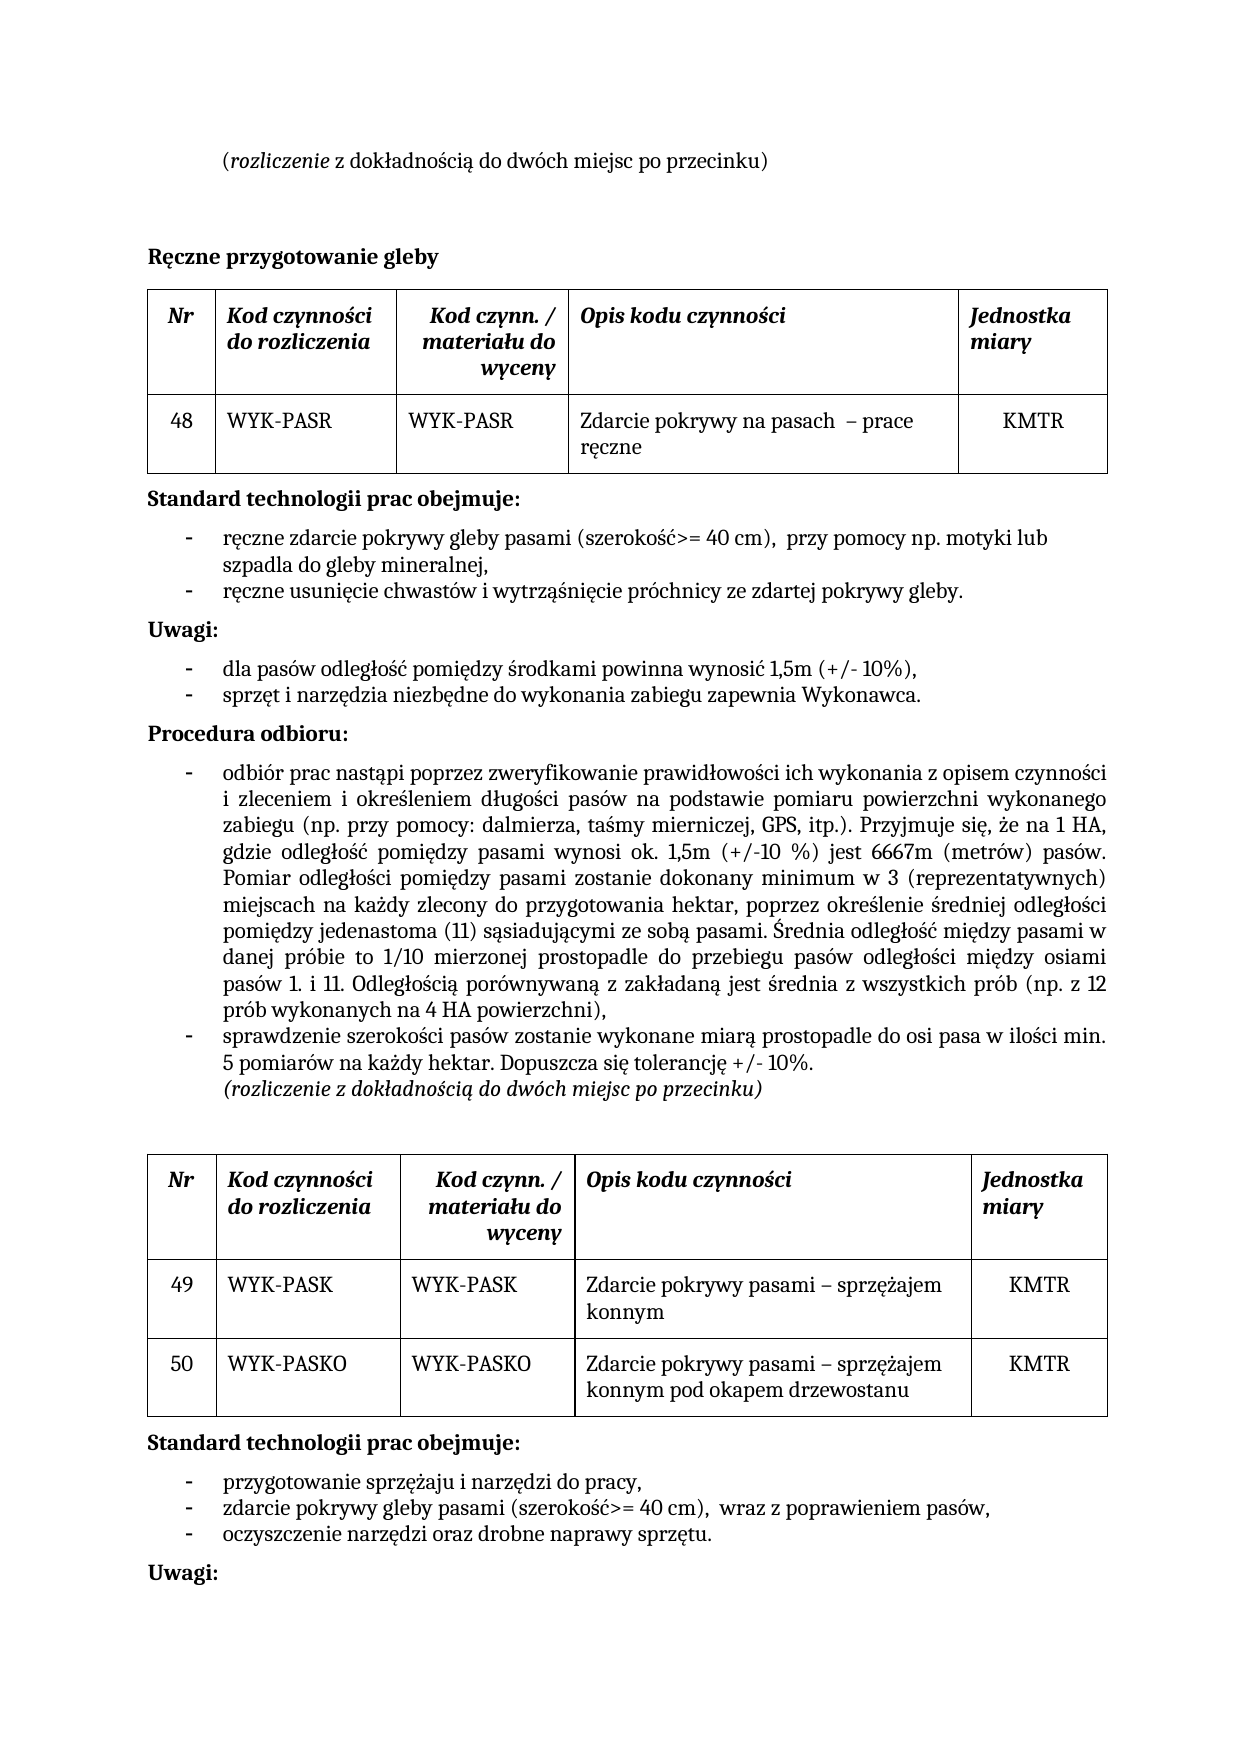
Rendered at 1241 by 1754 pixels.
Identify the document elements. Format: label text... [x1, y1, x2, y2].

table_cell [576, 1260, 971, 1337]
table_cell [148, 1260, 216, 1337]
list sprzęt i narzędzia niezbędne do wykonania zabiegu zapewnia Wykonawca. [185, 682, 1107, 708]
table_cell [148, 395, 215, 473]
list ręczne usunięcie chwastów i wytrząśnięcie próchnicy ze zdartej pokrywy gleby. [185, 578, 1107, 604]
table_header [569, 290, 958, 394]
list odbiór prac nastąpi poprzez zweryfikowanie prawidłowości ich wykonania z opisem czynności i zleceniem i określeniem długości pasów na podstawie pomiaru powierzchni wykonanego zabiegu (np. przy pomocy: dalmierza, taśmy mierniczej, GPS, itp.). Przyjmuje się, że na 1 HA, gdzie odległość pomiędzy pasami wynosi ok. 1,5m (+/-10 %) jest 6667m (metrów) pasów. Pomiar odległości pomiędzy pasami zostanie dokonany minimum w 3 (reprezentatywnych) miejscach na każdy zlecony do przygotowania hektar, poprzez określenie średniej odległości pomiędzy jedenastoma (11) sąsiadującymi ze sobą pasami. Średnia odległość między pasami w danej próbie to 1/10 mierzonej prostopadle do przebiegu pasów odległości między osiami pasów 1. i 11. Odległością porównywaną z zakładaną jest średnia z wszystkich prób (np. z 12 prób wykonanych na 4 HA powierzchni), [185, 759, 1107, 1023]
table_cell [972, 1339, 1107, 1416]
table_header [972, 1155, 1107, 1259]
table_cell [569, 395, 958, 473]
list ręczne zdarcie pokrywy gleby pasami (szerokość>= 40 cm), przy pomocy np. motyki lub szpadla do gleby mineralnej, [185, 525, 1107, 578]
list dla pasów odległość pomiędzy środkami powinna wynosić 1,5m (+/- 10%), [185, 656, 1107, 682]
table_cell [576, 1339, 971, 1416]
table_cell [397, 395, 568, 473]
text Procedura odbioru: [148, 721, 1107, 747]
list sprawdzenie szerokości pasów zostanie wykonane miarą prostopadle do osi pasa w ilości min. 5 pomiarów na każdy hektar. Dopuszcza się tolerancję +/- 10%. [185, 1023, 1107, 1076]
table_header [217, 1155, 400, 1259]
text Uwagi: [148, 1560, 1107, 1586]
text (rozliczenie z dokładnością do dwóch miejsc po przecinku) [148, 148, 1107, 174]
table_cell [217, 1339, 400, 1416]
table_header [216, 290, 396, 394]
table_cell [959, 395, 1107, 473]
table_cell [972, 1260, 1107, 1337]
list oczyszczenie narzędzi oraz drobne naprawy sprzętu. [185, 1521, 1107, 1548]
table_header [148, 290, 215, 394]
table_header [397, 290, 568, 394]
text Uwagi: [148, 617, 1107, 643]
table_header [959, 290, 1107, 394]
list przygotowanie sprzężaju i narzędzi do pracy, [185, 1468, 1107, 1495]
text Standard technologii prac obejmuje: [148, 1430, 1107, 1456]
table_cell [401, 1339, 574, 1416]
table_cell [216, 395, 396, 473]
text Standard technologii prac obejmuje: [148, 486, 1107, 513]
list zdarcie pokrywy gleby pasami (szerokość>= 40 cm), wraz z poprawieniem pasów, [185, 1495, 1107, 1521]
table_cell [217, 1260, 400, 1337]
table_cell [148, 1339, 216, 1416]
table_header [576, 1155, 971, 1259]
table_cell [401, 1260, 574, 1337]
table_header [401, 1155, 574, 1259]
text Ręczne przygotowanie gleby [148, 244, 1107, 270]
list (rozliczenie z dokładnością do dwóch miejsc po przecinku) [223, 1076, 1107, 1102]
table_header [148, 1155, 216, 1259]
